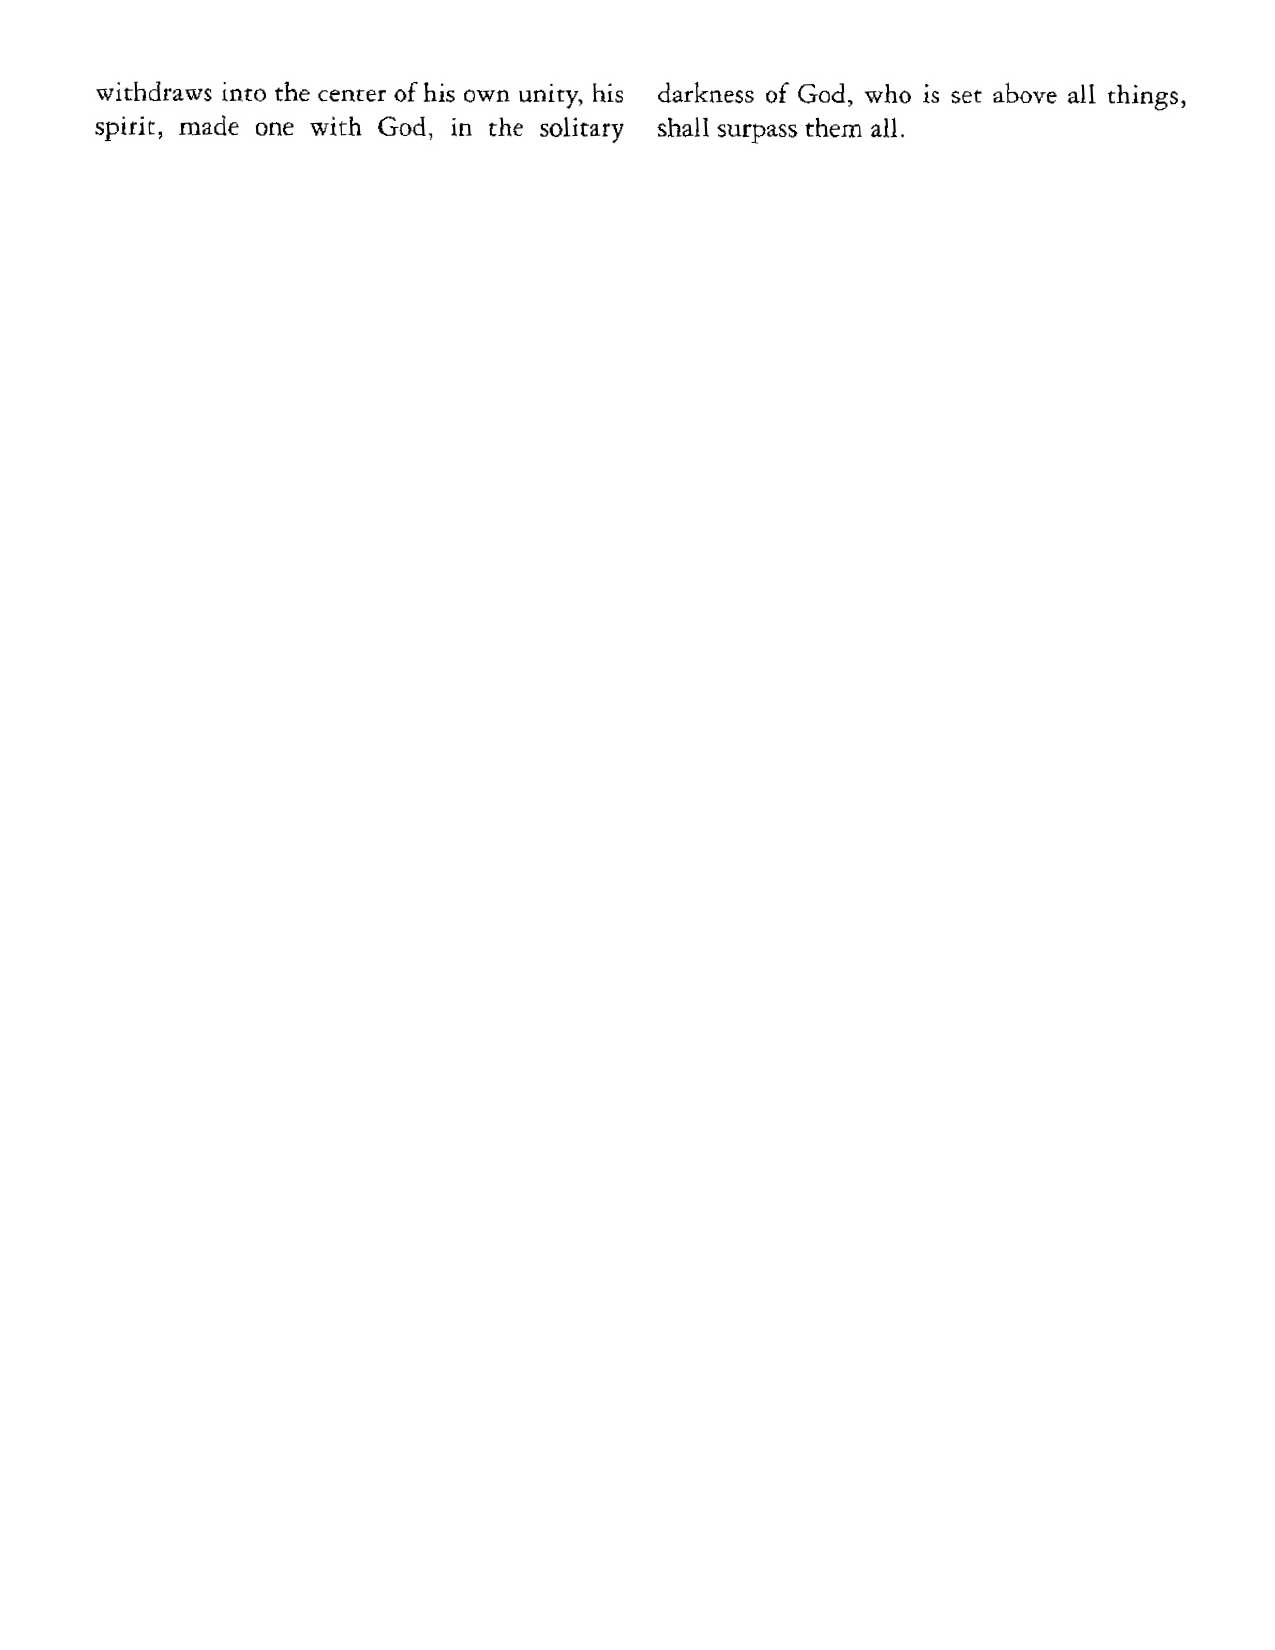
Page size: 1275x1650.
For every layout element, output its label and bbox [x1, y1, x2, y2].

picture [75, 75, 1200, 167]
